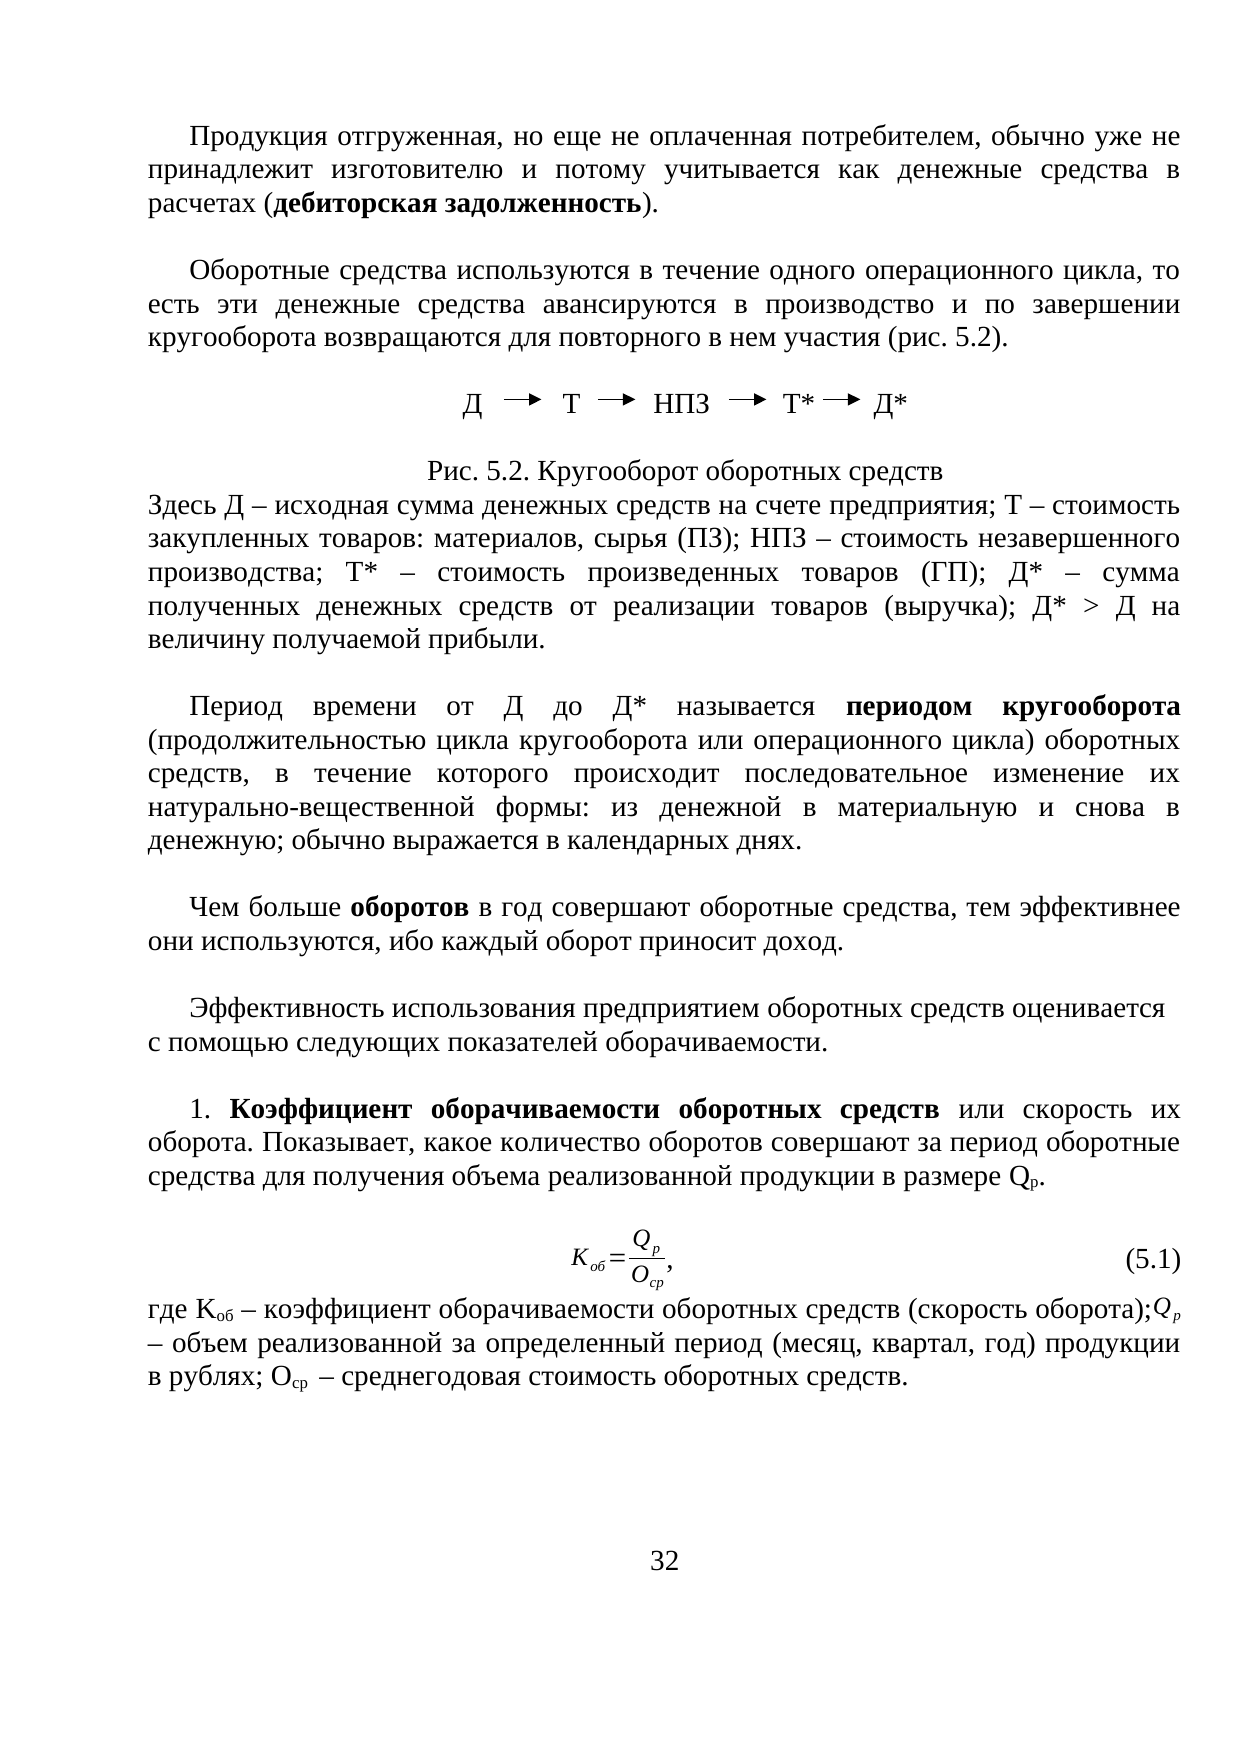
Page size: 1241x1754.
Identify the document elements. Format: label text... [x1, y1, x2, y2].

text где Kоб – коэффициент оборачиваемости оборотных средств (скорость оборота); – объем реализованной за определенный период (месяц, квартал, год) продукции в рублях; Оср – среднегодовая стоимость оборотных средств. [148, 1291, 1181, 1392]
text 1. Коэффициент оборачиваемости оборотных средств или скорость их оборота. Показывает, какое количество оборотов совершают за период оборотные средства для получения объема реализованной продукции в размере Qр. [148, 1091, 1181, 1191]
text Рис. 5.2. Кругооборот оборотных средств [148, 453, 1181, 487]
text Д Т НПЗ Т* Д* [148, 386, 1181, 420]
text Оборотные средства используются в течение одного операционного цикла, то есть эти денежные средства авансируются в производство и по завершении кругооборота возвращаются для повторного в нем участия (рис. 5.2). [148, 252, 1181, 353]
text , (5.1) [148, 1225, 1181, 1291]
text Эффективность использования предприятием оборотных средств оценивается с помощью следующих показателей оборачиваемости. [148, 990, 1181, 1057]
text Чем больше оборотов в год совершают оборотные средства, тем эффективнее они используются, ибо каждый оборот приносит доход. [148, 889, 1181, 957]
text Продукция отгруженная, но еще не оплаченная потребителем, обычно уже не принадлежит изготовителю и потому учитывается как денежные средства в расчетах (дебиторская задолженность). [148, 118, 1181, 219]
text Здесь Д – исходная сумма денежных средств на счете предприятия; Т – стоимость закупленных товаров: материалов, сырья (ПЗ); НПЗ – стоимость незавершенного производства; Т* – стоимость произведенных товаров (ГП); Д* – сумма полученных денежных средств от реализации товаров (выручка); Д* > Д на величину получаемой прибыли. [148, 487, 1181, 655]
text Период времени от Д до Д* называется периодом кругооборота (продолжительностью цикла кругооборота или операционного цикла) оборотных средств, в течение которого происходит последовательное изменение их натурально-вещественной формы: из денежной в материальную и снова в денежную; обычно выражается в календарных днях. [148, 688, 1181, 856]
